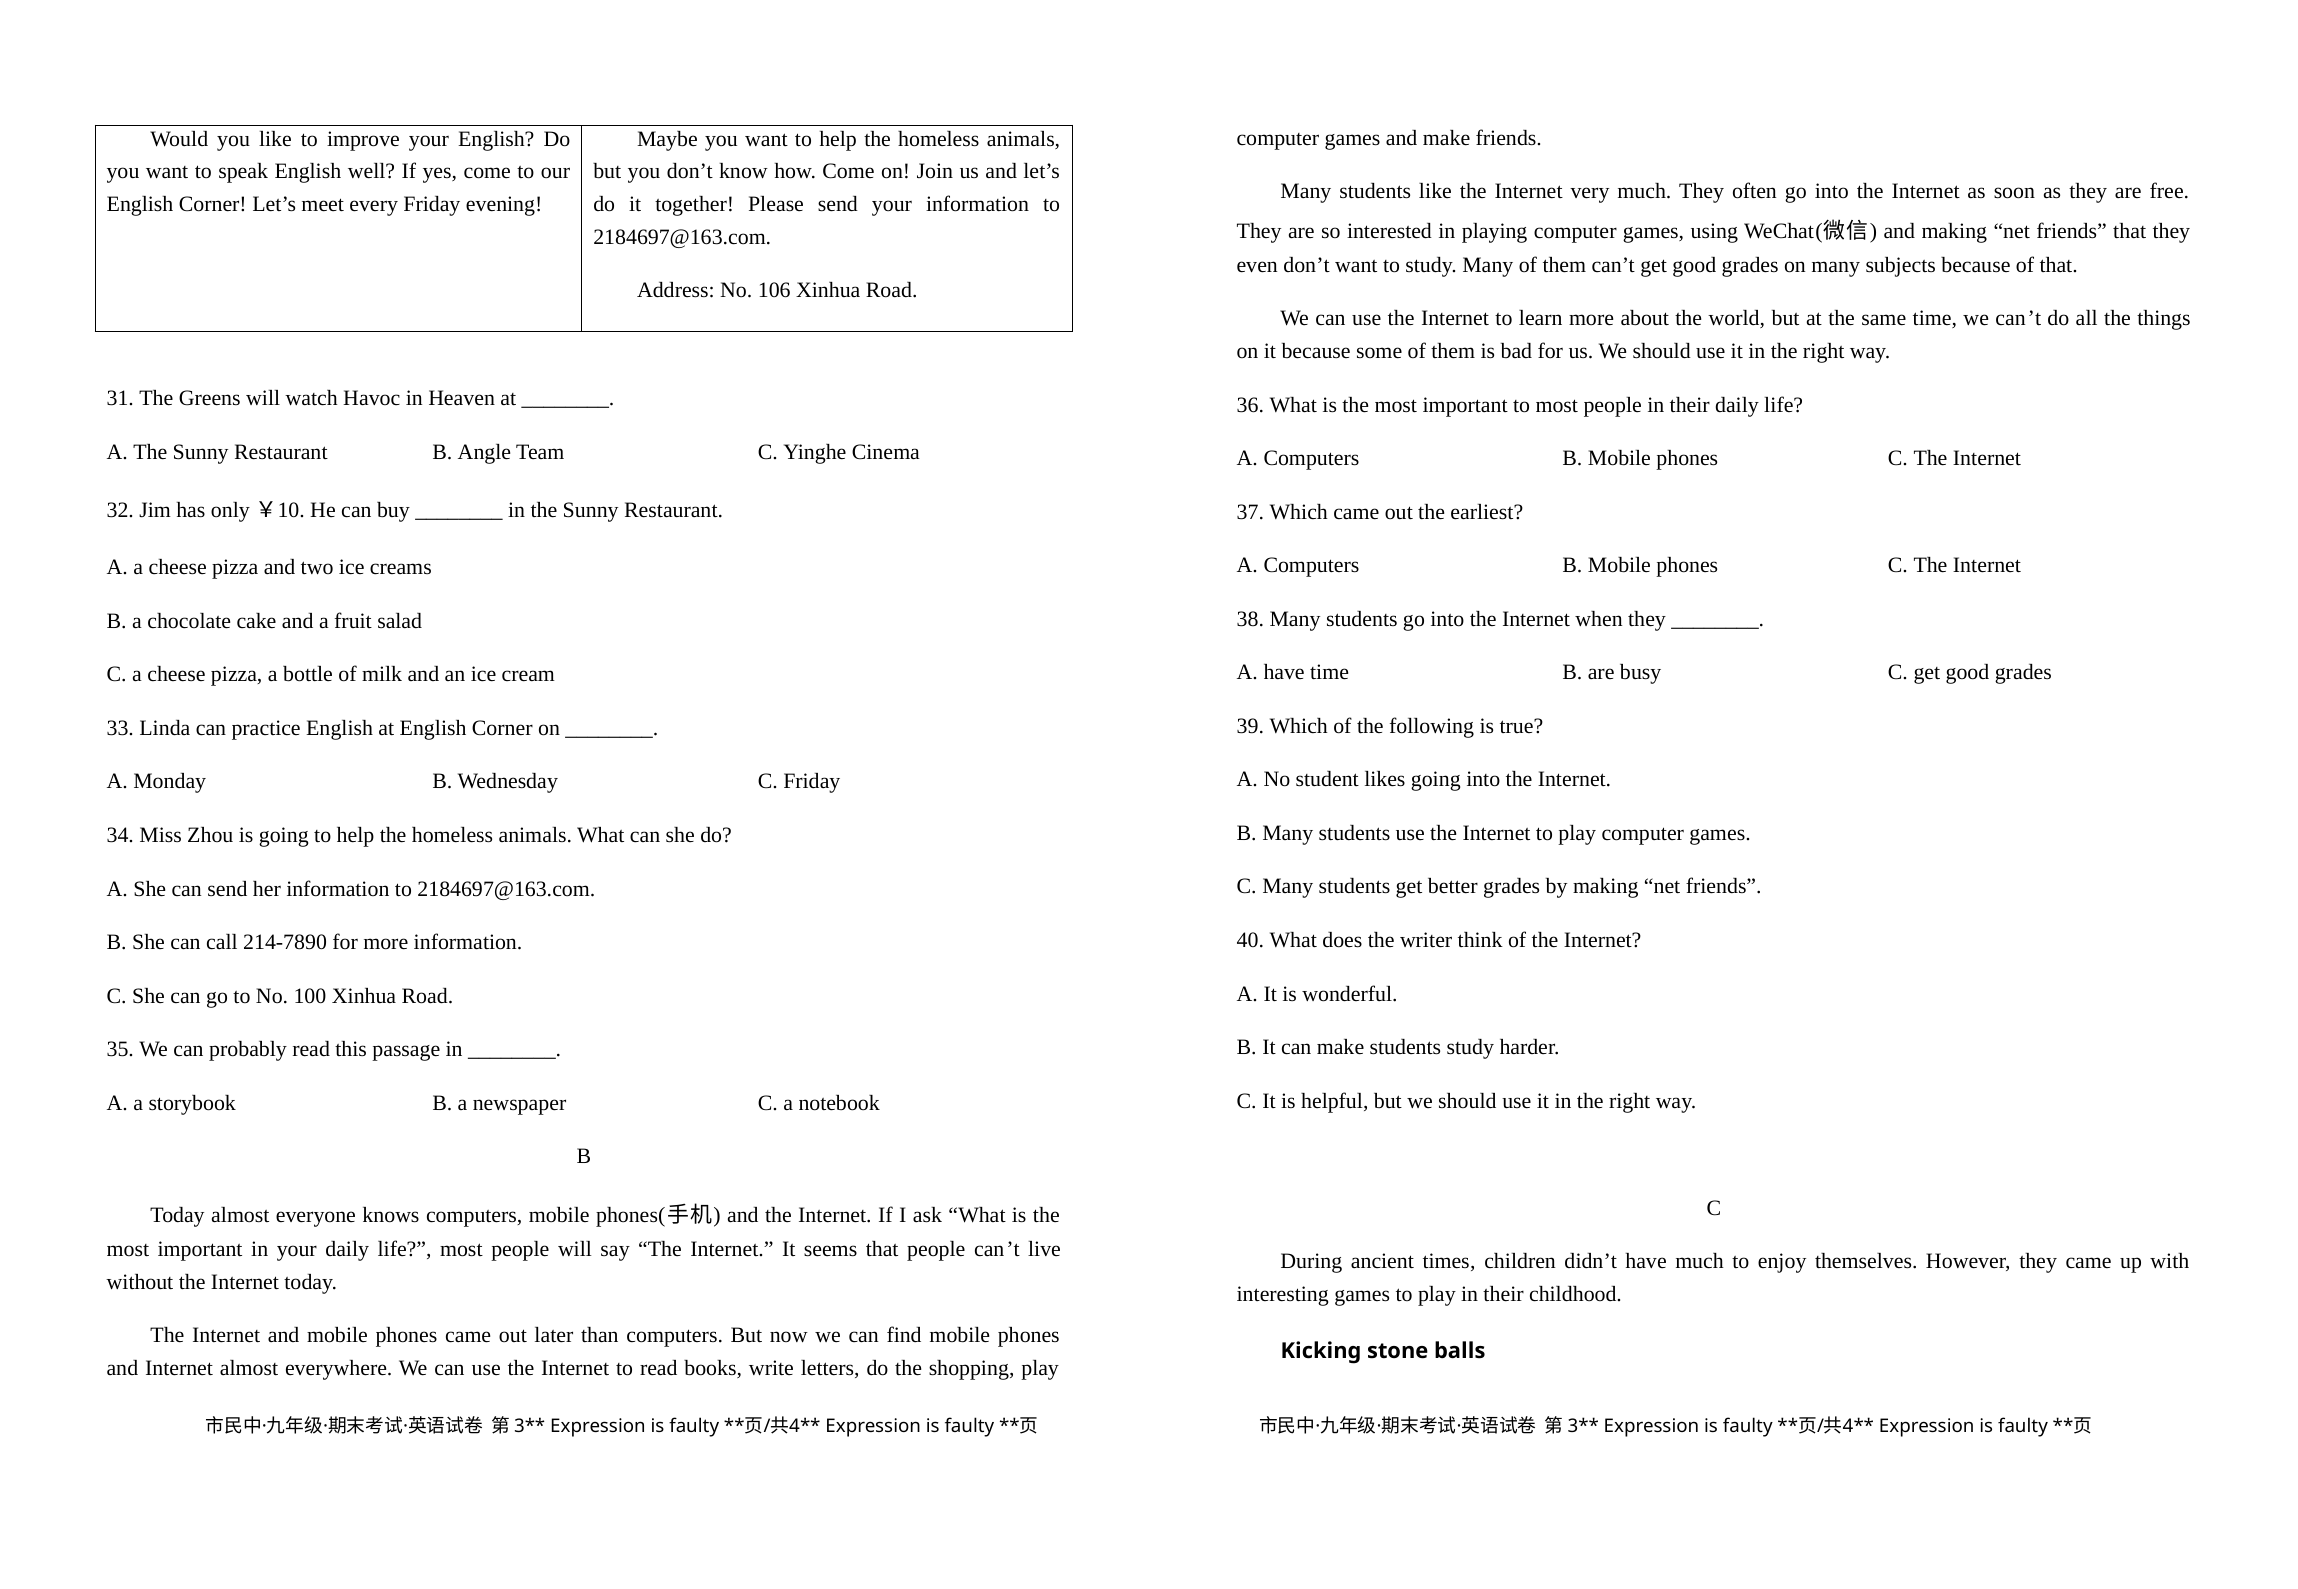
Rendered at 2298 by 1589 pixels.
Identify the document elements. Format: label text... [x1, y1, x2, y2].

table_header C. get good grades [1876, 659, 2202, 713]
text Kicking stone balls [1236, 1334, 2191, 1364]
text 40. What does the writer think of the Internet? [1236, 927, 2191, 952]
text C [1236, 1195, 2191, 1220]
text B [106, 1143, 1061, 1168]
table_header A. Monday [95, 769, 421, 822]
table_header B. a newspaper [421, 1090, 746, 1143]
text C. She can go to No. 100 Xinhua Road. [106, 983, 1061, 1008]
text Today almost everyone knows computers, mobile phones(手机) and the Internet. If I ask “What is the most important in your daily life?”, most people will say “The Internet.” It seems that people can’t live without the Internet today. [106, 1197, 1061, 1294]
text A. No student likes going into the Internet. [1236, 766, 2191, 792]
text The Internet and mobile phones came out later than computers. But now we can find mobile phones and Internet almost everywhere. We can use the Internet to read books, write letters, do the shopping, play computer games and make friends. [106, 1322, 1061, 1380]
text We can use the Internet to learn more about the world, but at the same time, we can’t do all the things on it because some of them is bad for us. We should use it in the right way. [1236, 305, 2191, 363]
table_header A. have time [1225, 659, 1551, 713]
text 33. Linda can practice English at English Corner on ________. [106, 715, 1061, 740]
text 35. We can probably read this passage in ________. [106, 1036, 1061, 1061]
table_header A. a storybook [95, 1090, 421, 1143]
text 32. Jim has only ￥10. He can buy ________ in the Sunny Restaurant. [106, 492, 1061, 524]
text B. a chocolate cake and a fruit salad [106, 608, 1061, 633]
text C. a cheese pizza, a bottle of milk and an ice cream [106, 661, 1061, 687]
table_header C. The Internet [1876, 552, 2202, 606]
text 39. Which of the following is true? [1236, 713, 2191, 738]
text The Internet and mobile phones came out later than computers. But now we can find mobile phones and Internet almost everywhere. We can use the Internet to read books, write letters, do the shopping, play computer games and make friends. [1236, 124, 2191, 150]
table_header B. Mobile phones [1551, 445, 1876, 499]
text A. It is wonderful. [1236, 981, 2191, 1006]
text Many students like the Internet very much. They often go into the Internet as soon as they are free. They are so interested in playing computer games, using WeChat(微信) and making “net friends” that they even don’t want to study. Many of them can’t get good grades on many subjects because of that. [1236, 178, 2191, 277]
text A. a cheese pizza and two ice creams [106, 554, 1061, 579]
table_header C. The Internet [1876, 445, 2202, 499]
table_header C. a notebook [746, 1090, 1072, 1143]
text C. Many students get better grades by making “net friends”. [1236, 873, 2191, 899]
table_header B. are busy [1551, 659, 1876, 713]
table_header C. Yinghe Cinema [746, 439, 1072, 492]
text 37. Which came out the earliest? [1236, 499, 2191, 524]
table_header B. Angle Team [421, 439, 746, 492]
text B. Many students use the Internet to play computer games. [1236, 820, 2191, 845]
table_header A. The Sunny Restaurant [95, 439, 421, 492]
text 31. The Greens will watch Havoc in Heaven at ________. [106, 385, 1061, 411]
text 38. Many students go into the Internet when they ________. [1236, 606, 2191, 631]
table_header C. Friday [746, 769, 1072, 822]
table_header A. Computers [1225, 552, 1551, 606]
text During ancient times, children didn’t have much to enjoy themselves. However, they came up with interesting games to play in their childhood. [1236, 1248, 2191, 1306]
table_header B. Wednesday [421, 769, 746, 822]
text 34. Miss Zhou is going to help the homeless animals. What can she do? [106, 822, 1061, 847]
text B. She can call 214-7890 for more information. [106, 929, 1061, 954]
text 36. What is the most important to most people in their daily life? [1236, 392, 2191, 417]
text A. She can send her information to 2184697@163.com. [106, 876, 1061, 901]
table_header A. Computers [1225, 445, 1551, 499]
text B. It can make students study harder. [1236, 1034, 2191, 1059]
table_header B. Mobile phones [1551, 552, 1876, 606]
text C. It is helpful, but we should use it in the right way. [1236, 1088, 2191, 1113]
